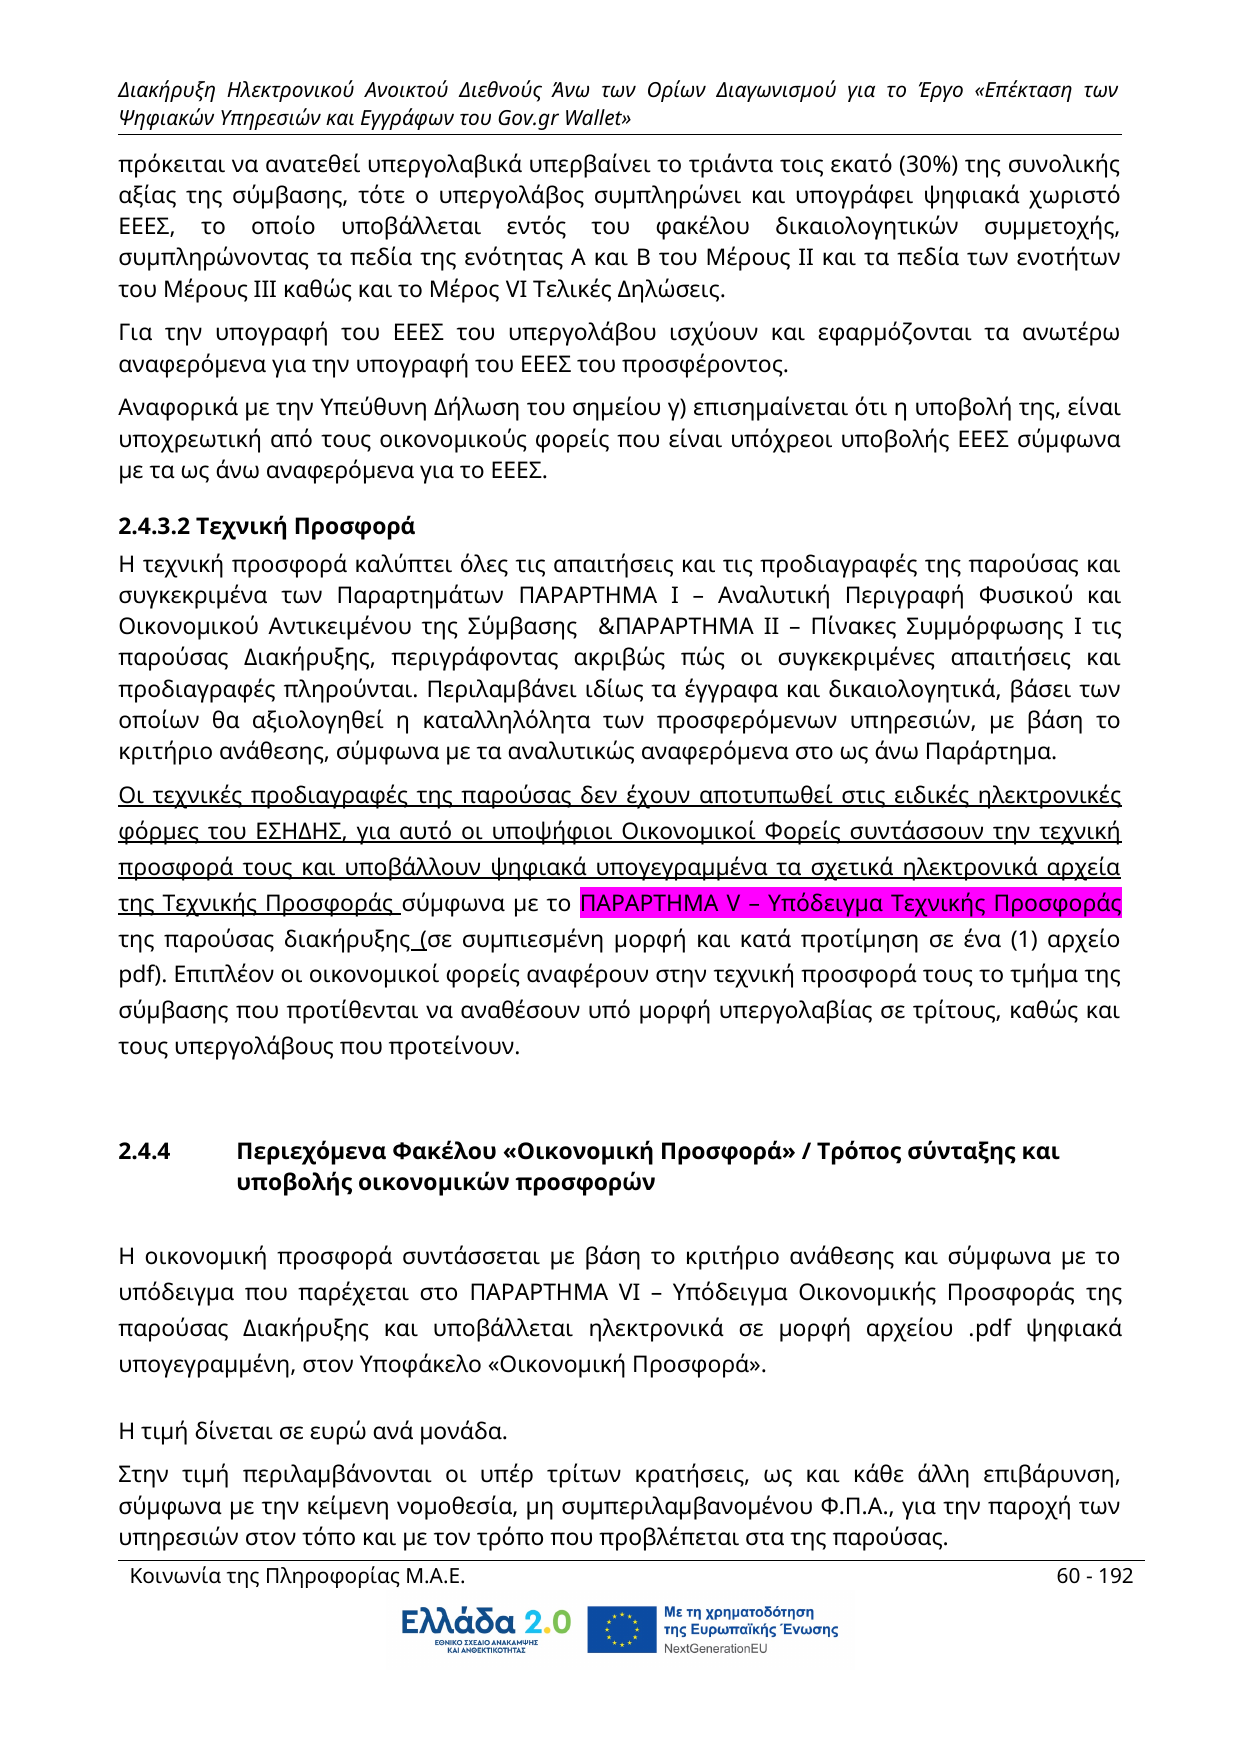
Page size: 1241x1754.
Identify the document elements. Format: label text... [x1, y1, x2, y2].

text Η τιμή δίνεται σε ευρώ ανά μονάδα. [118, 1415, 1122, 1446]
text Αναφορικά με την Υπεύθυνη Δήλωση του σημείου γ) επισημαίνεται ότι η υποβολή της, είναι υποχρεωτική από τους οικονομικούς φορείς που είναι υπόχρεοι υποβολής ΕΕΕΣ σύμφωνα με τα ως άνω αναφερόμενα για το ΕΕΕΣ. [118, 391, 1122, 485]
picture [386, 1590, 855, 1670]
subtitle 2.4.3.2 Τεχνική Προσφορά [118, 510, 1122, 541]
text Στην τιμή περιλαμβάνονται οι υπέρ τρίτων κρατήσεις, ως και κάθε άλλη επιβάρυνση, σύμφωνα με την κείμενη νομοθεσία, μη συμπεριλαμβανομένου Φ.Π.Α., για την παροχή των υπηρεσιών στον τόπο και με τον τρόπο που προβλέπεται στα της παρούσας. [118, 1458, 1122, 1552]
subtitle Περιεχόμενα Φακέλου «Οικονομική Προσφορά» / Τρόπος σύνταξης και υποβολής οικονομικών προσφορών [118, 1135, 1122, 1197]
text H τεχνική προσφορά καλύπτει όλες τις απαιτήσεις και τις προδιαγραφές της παρούσας και συγκεκριμένα των Παραρτημάτων ΠΑΡΑΡΤΗΜΑ Ι – Αναλυτική Περιγραφή Φυσικού και Οικονομικού Αντικειμένου της Σύμβασης &ΠΑΡΑΡΤΗΜΑ ΙΙ – Πίνακες Συμμόρφωσης Ι τις παρούσας Διακήρυξης, περιγράφοντας ακριβώς πώς οι συγκεκριμένες απαιτήσεις και προδιαγραφές πληρούνται. Περιλαμβάνει ιδίως τα έγγραφα και δικαιολογητικά, βάσει των οποίων θα αξιολογηθεί η καταλληλόλητα των προσφερόμενων υπηρεσιών, με βάση το κριτήριο ανάθεσης, σύμφωνα με τα αναλυτικώς αναφερόμενα στο ως άνω Παράρτημα. [118, 547, 1122, 766]
text Η οικονομική προσφορά συντάσσεται με βάση το κριτήριο ανάθεσης και σύμφωνα με το υπόδειγμα που παρέχεται στο ΠΑΡΑΡΤΗΜΑ VI – Υπόδειγμα Οικονομικής Προσφοράς της παρούσας Διακήρυξης και υποβάλλεται ηλεκτρονικά σε μορφή αρχείου .pdf ψηφιακά υπογεγραμμένη, στον Υποφάκελο «Οικονομική Προσφορά». [118, 1240, 1122, 1379]
text Οι τεχνικές προδιαγραφές της παρούσας δεν έχουν αποτυπωθεί στις ειδικές ηλεκτρονικές φόρμες του ΕΣΗΔΗΣ, για αυτό οι υποψήφιοι Οικονομικοί Φορείς συντάσσουν την τεχνική προσφορά τους και υποβάλλουν ψηφιακά υπογεγραμμένα τα σχετικά ηλεκτρονικά αρχεία της Τεχνικής Προσφοράς σύμφωνα με το ΠΑΡΑΡΤΗΜΑ V – Υπόδειγμα Τεχνικής Προσφοράς της παρούσας διακήρυξης (σε συμπιεσμένη μορφή και κατά προτίμηση σε ένα (1) αρχείο pdf). Επιπλέον οι οικονομικοί φορείς αναφέρουν στην τεχνική προσφορά τους το τμήμα της σύμβασης που προτίθενται να αναθέσουν υπό μορφή υπεργολαβίας σε τρίτους, καθώς και τους υπεργολάβους που προτείνουν. [118, 843, 1122, 1062]
text Για την υπογραφή του ΕΕΕΣ του υπεργολάβου ισχύουν και εφαρμόζονται τα ανωτέρω αναφερόμενα για την υπογραφή του ΕΕΕΣ του προσφέροντος. [118, 316, 1122, 379]
